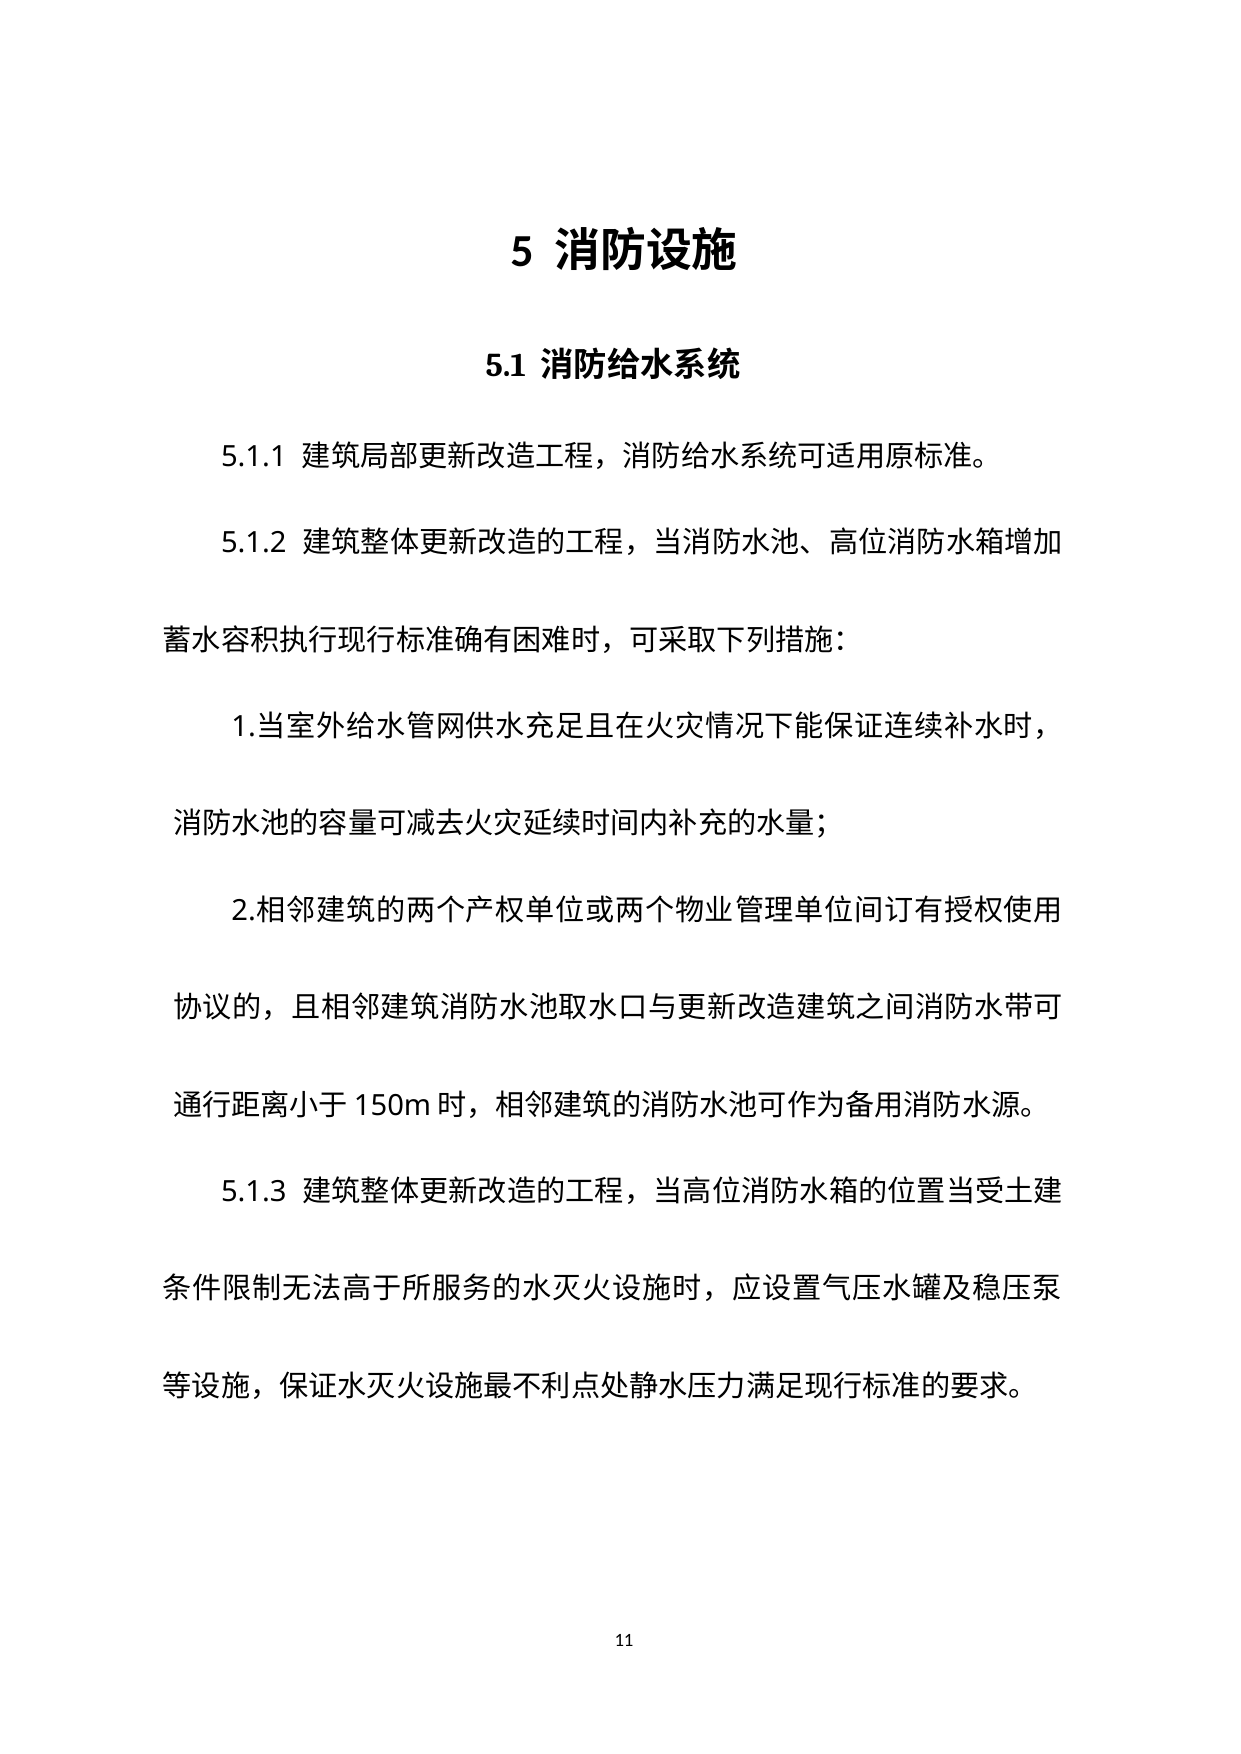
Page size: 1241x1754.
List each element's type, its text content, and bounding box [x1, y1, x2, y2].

text 5.1.1 建筑局部更新改造工程，消防给水系统可适用原标准。 [162, 421, 1063, 486]
text 5.1.2 建筑整体更新改造的工程，当消防水池、高位消防水箱增加蓄水容积执行现行标准确有困难时，可采取下列措施： [162, 507, 1063, 670]
subtitle 5.1 消防给水系统 [162, 329, 1063, 394]
text 5.1.3 建筑整体更新改造的工程，当高位消防水箱的位置当受土建条件限制无法高于所服务的水灭火设施时，应设置气压水罐及稳压泵等设施，保证水灭火设施最不利点处静水压力满足现行标准的要求。 [162, 1156, 1063, 1416]
text 1.当室外给水管网供水充足且在火灾情况下能保证连续补水时，消防水池的容量可减去火灾延续时间内补充的水量； [173, 691, 1063, 854]
text 2.相邻建筑的两个产权单位或两个物业管理单位间订有授权使用协议的，且相邻建筑消防水池取水口与更新改造建筑之间消防水带可通行距离小于150m时，相邻建筑的消防水池可作为备用消防水源。 [173, 875, 1063, 1135]
subtitle 5 消防设施 [184, 197, 1063, 295]
